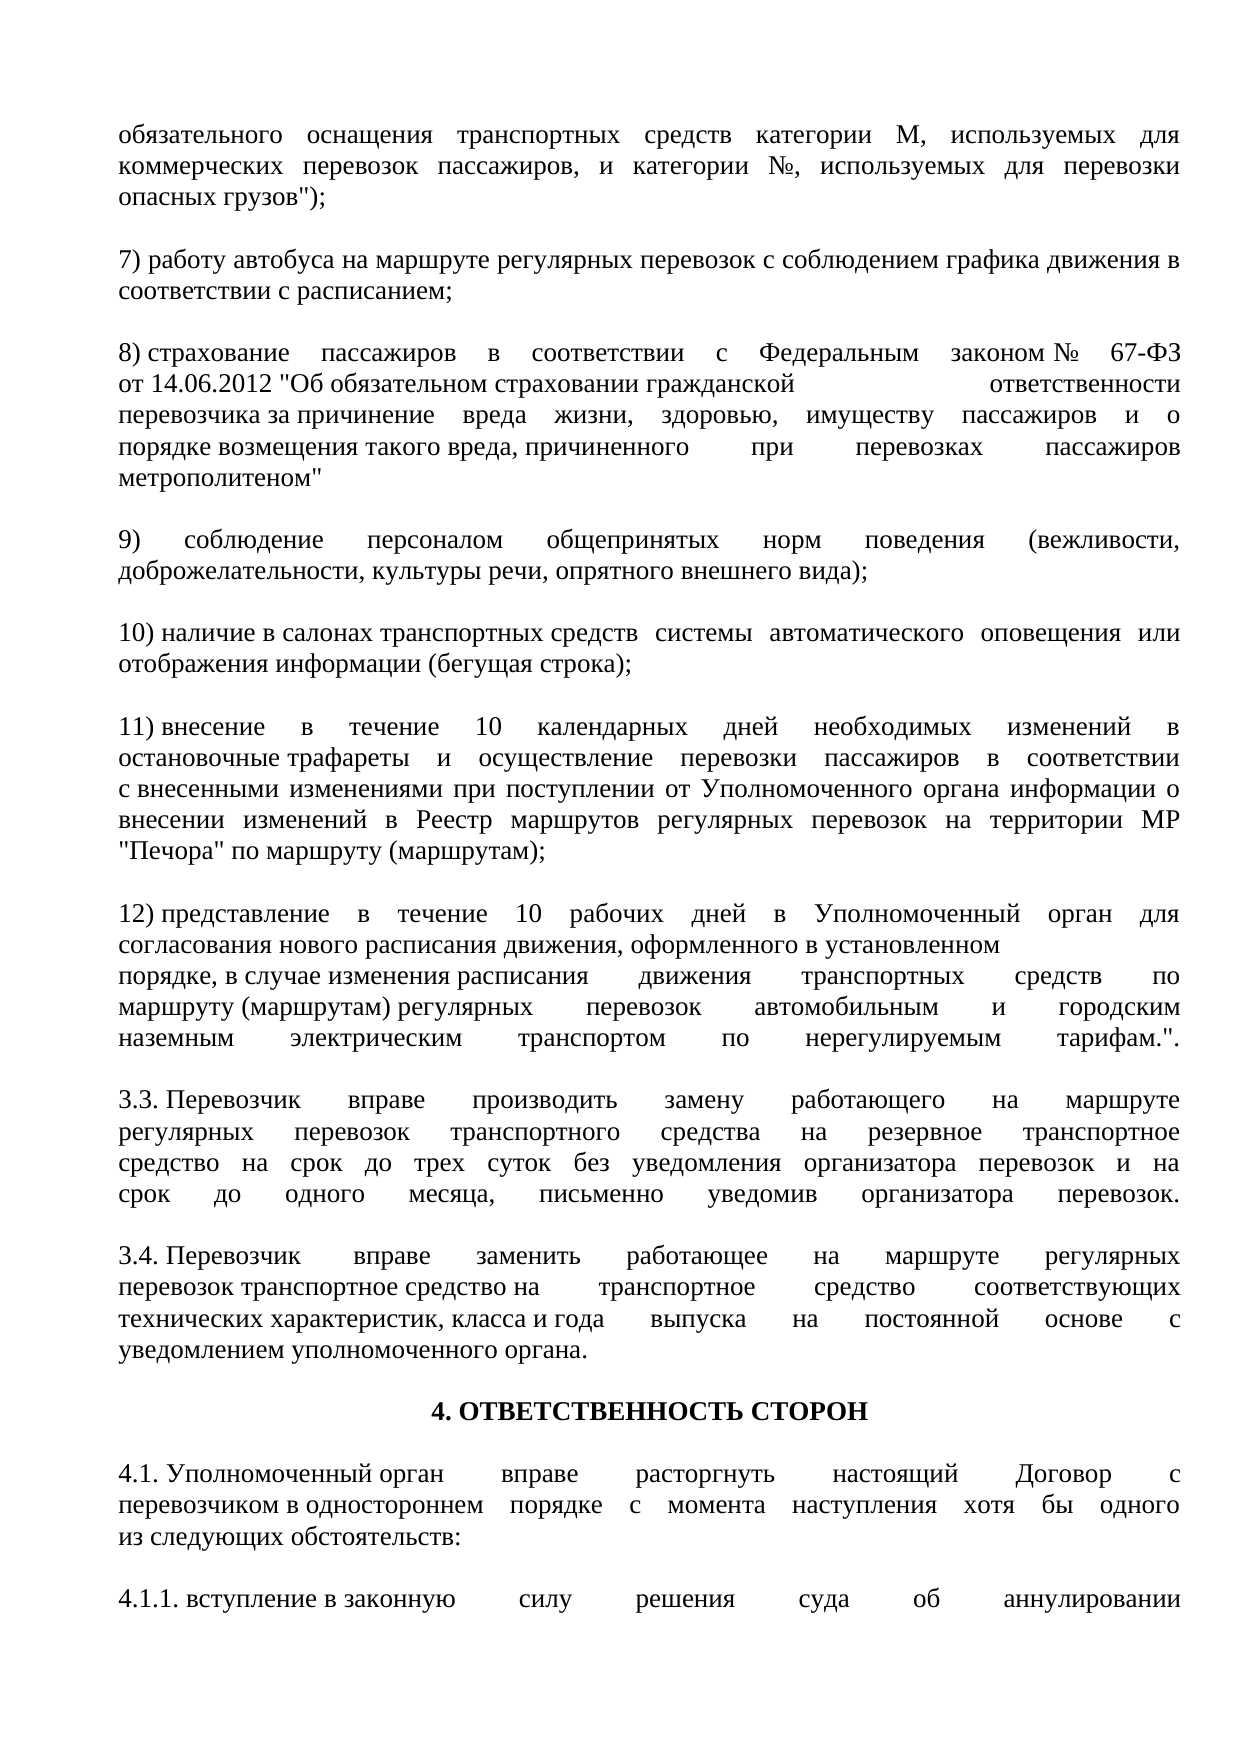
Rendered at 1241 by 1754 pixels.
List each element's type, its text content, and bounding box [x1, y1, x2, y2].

text 11) внесение в течение 10 календарных дней необходимых изменений в остановочные трафареты и осуществление перевозки пассажиров в соответствии с внесенными изменениями при поступлении от Уполномоченного органа информации о внесении изменений в Реестр маршрутов регулярных перевозок на территории МР "Печора" по маршруту (маршрутам); [118, 710, 1181, 866]
text 9) соблюдение персоналом общепринятых норм поведения (вежливости, доброжелательности, культуры речи, опрятного внешнего вида); [118, 523, 1181, 585]
text 12) представление в течение 10 рабочих дней в Уполномоченный орган для согласования нового расписания движения, оформленного в установленном [118, 866, 1181, 959]
text 8) страхование пассажиров в соответствии с Федеральным законом № 67-ФЗ от 14.06.2012 "Об обязательном страховании гражданской ответственности перевозчика за причинение вреда жизни, здоровью, имуществу пассажиров и о порядке возмещения такого вреда, причиненного при перевозках пассажиров метрополитеном" [118, 305, 1181, 492]
text 4.1. Уполномоченный орган вправе расторгнуть настоящий Договор с перевозчиком в одностороннем порядке с момента наступления хотя бы одного из следующих обстоятельств: [118, 1426, 1181, 1551]
text 4. ОТВЕТСТВЕННОСТЬ СТОРОН [118, 1395, 1181, 1426]
text порядке, в случае изменения расписания движения транспортных средств по маршруту (маршрутам) регулярных перевозок автомобильным и городским наземным электрическим транспортом по нерегулируемым тарифам.". 3.3. Перевозчик вправе производить замену работающего на маршруте регулярных перевозок транспортного средства на резервное транспортное средство на срок до трех суток без уведомления организатора перевозок и на срок до одного месяца, письменно уведомив организатора перевозок. 3.4. Перевозчик вправе заменить работающее на маршруте регулярных перевозок транспортное средство на транспортное средство соответствующих технических характеристик, класса и года выпуска на постоянной основе с уведомлением уполномоченного органа. [118, 959, 1181, 1364]
text 10) наличие в салонах транспортных средств системы автоматического оповещения или отображения информации (бегущая строка); [118, 585, 1181, 679]
text 7) работу автобуса на маршруте регулярных перевозок с соблюдением графика движения в соответствии с расписанием; [118, 243, 1181, 305]
